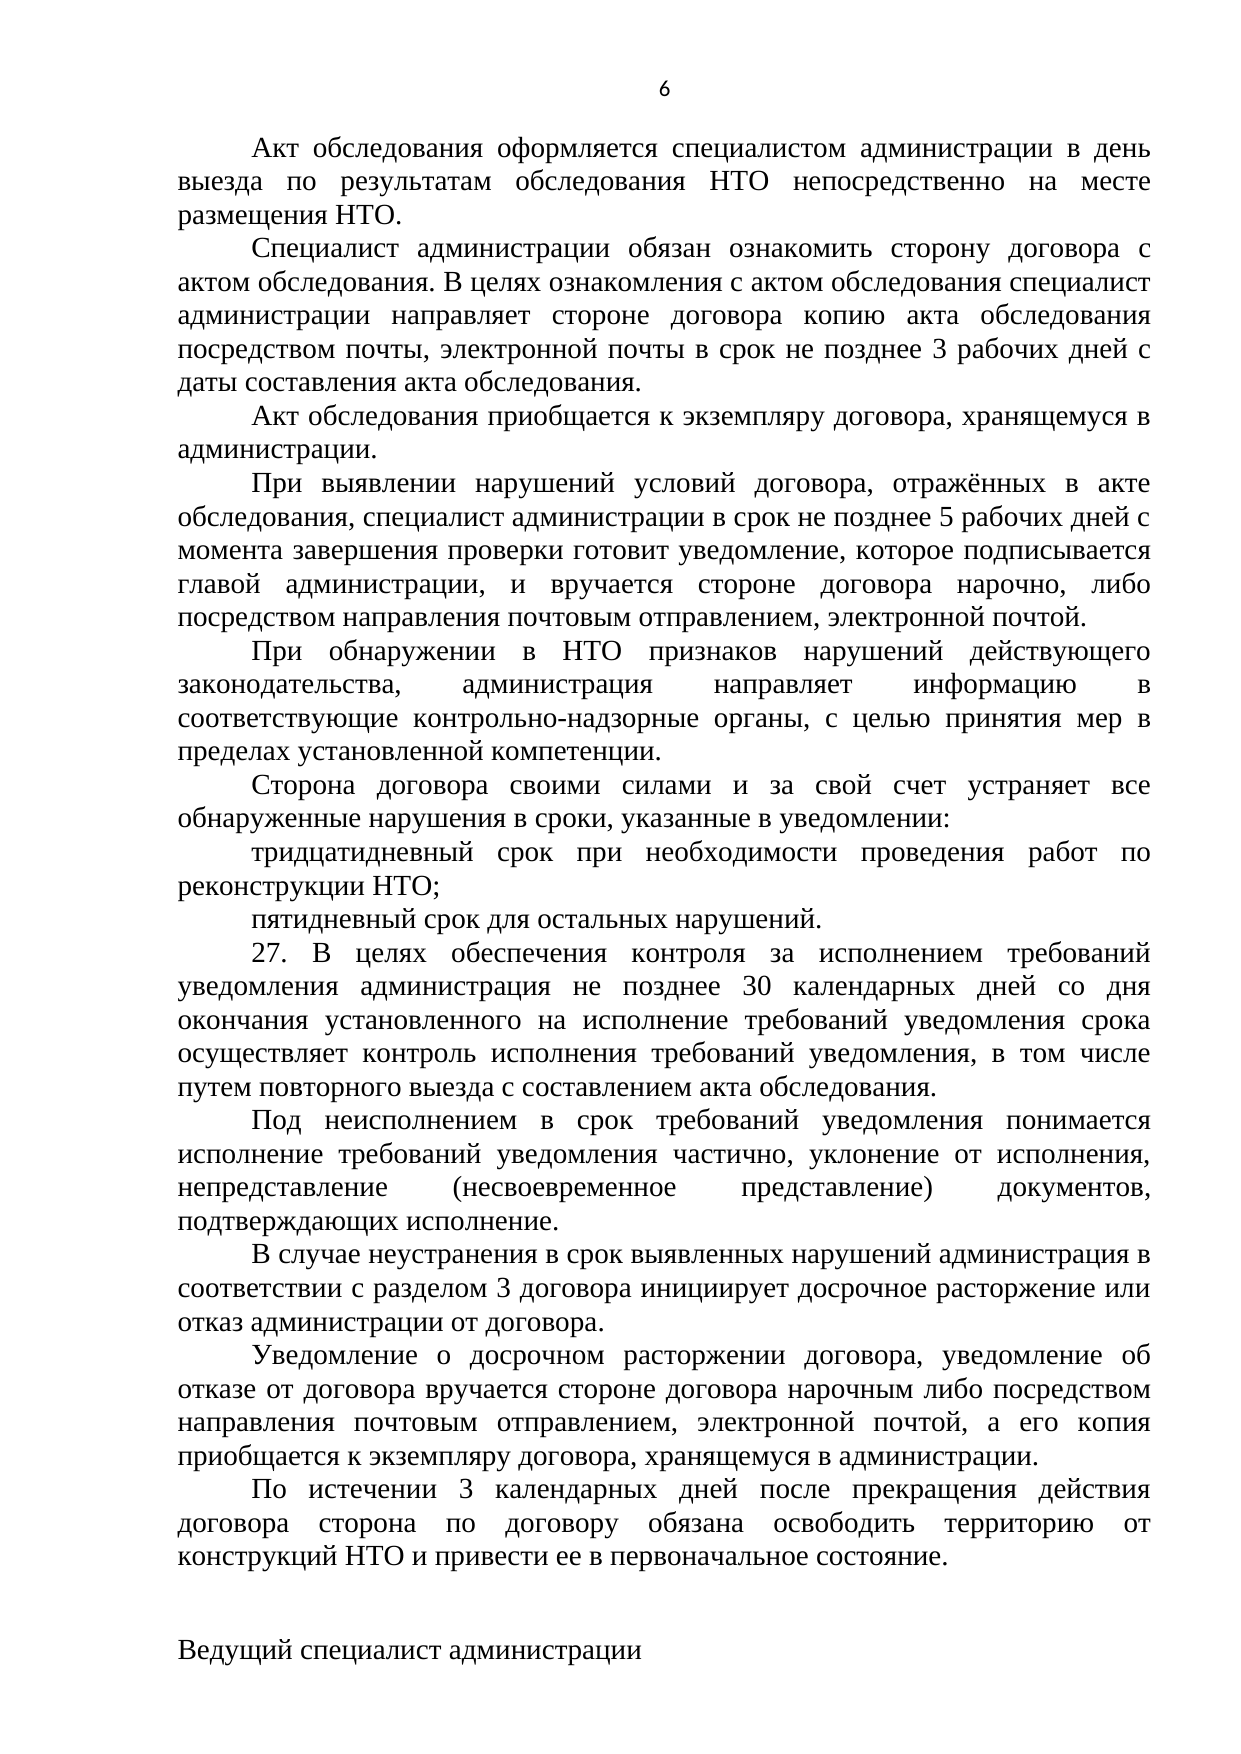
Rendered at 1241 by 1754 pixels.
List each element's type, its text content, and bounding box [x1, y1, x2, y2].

text Уведомление о досрочном расторжении договора, уведомление об отказе от договора вручается стороне договора нарочным либо посредством направления почтовым отправлением, электронной почтой, а его копия приобщается к экземпляру договора, хранящемуся в администрации. [177, 1337, 1152, 1471]
text При обнаружении в НТО признаков нарушений действующего законодательства, администрация направляет информацию в соответствующие контрольно-надзорные органы, с целью принятия мер в пределах установленной компетенции. [177, 633, 1152, 767]
text При выявлении нарушений условий договора, отражённых в акте обследования, специалист администрации в срок не позднее 5 рабочих дней с момента завершения проверки готовит уведомление, которое подписывается главой администрации, и вручается стороне договора нарочно, либо посредством направления почтовым отправлением, электронной почтой. [177, 465, 1152, 633]
text Акт обследования приобщается к экземпляру договора, хранящемуся в администрации. [177, 398, 1152, 465]
text В случае неустранения в срок выявленных нарушений администрация в соответствии с разделом 3 договора инициирует досрочное расторжение или отказ администрации от договора. [177, 1237, 1152, 1337]
text Под неисполнением в срок требований уведомления понимается исполнение требований уведомления частично, уклонение от исполнения, непредставление (несвоевременное представление) документов, подтверждающих исполнение. [177, 1102, 1152, 1237]
text пятидневный срок для остальных нарушений. [177, 901, 1152, 935]
text Специалист администрации обязан ознакомить сторону договора с актом обследования. В целях ознакомления с актом обследования специалист администрации направляет стороне договора копию акта обследования посредством почты, электронной почты в срок не позднее 3 рабочих дней с даты составления акта обследования. [177, 230, 1152, 398]
text Ведущий специалист администрации [177, 1632, 1152, 1666]
text тридцатидневный срок при необходимости проведения работ по реконструкции НТО; [177, 834, 1152, 901]
text По истечении 3 календарных дней после прекращения действия договора сторона по договору обязана освободить территорию от конструкций НТО и привести ее в первоначальное состояние. [177, 1471, 1152, 1572]
text Акт обследования оформляется специалистом администрации в день выезда по результатам обследования НТО непосредственно на месте размещения НТО. [177, 130, 1152, 230]
text 27. В целях обеспечения контроля за исполнением требований уведомления администрация не позднее 30 календарных дней со дня окончания установленного на исполнение требований уведомления срока осуществляет контроль исполнения требований уведомления, в том числе путем повторного выезда с составлением акта обследования. [177, 935, 1152, 1102]
text Сторона договора своими силами и за свой счет устраняет все обнаруженные нарушения в сроки, указанные в уведомлении: [177, 767, 1152, 834]
